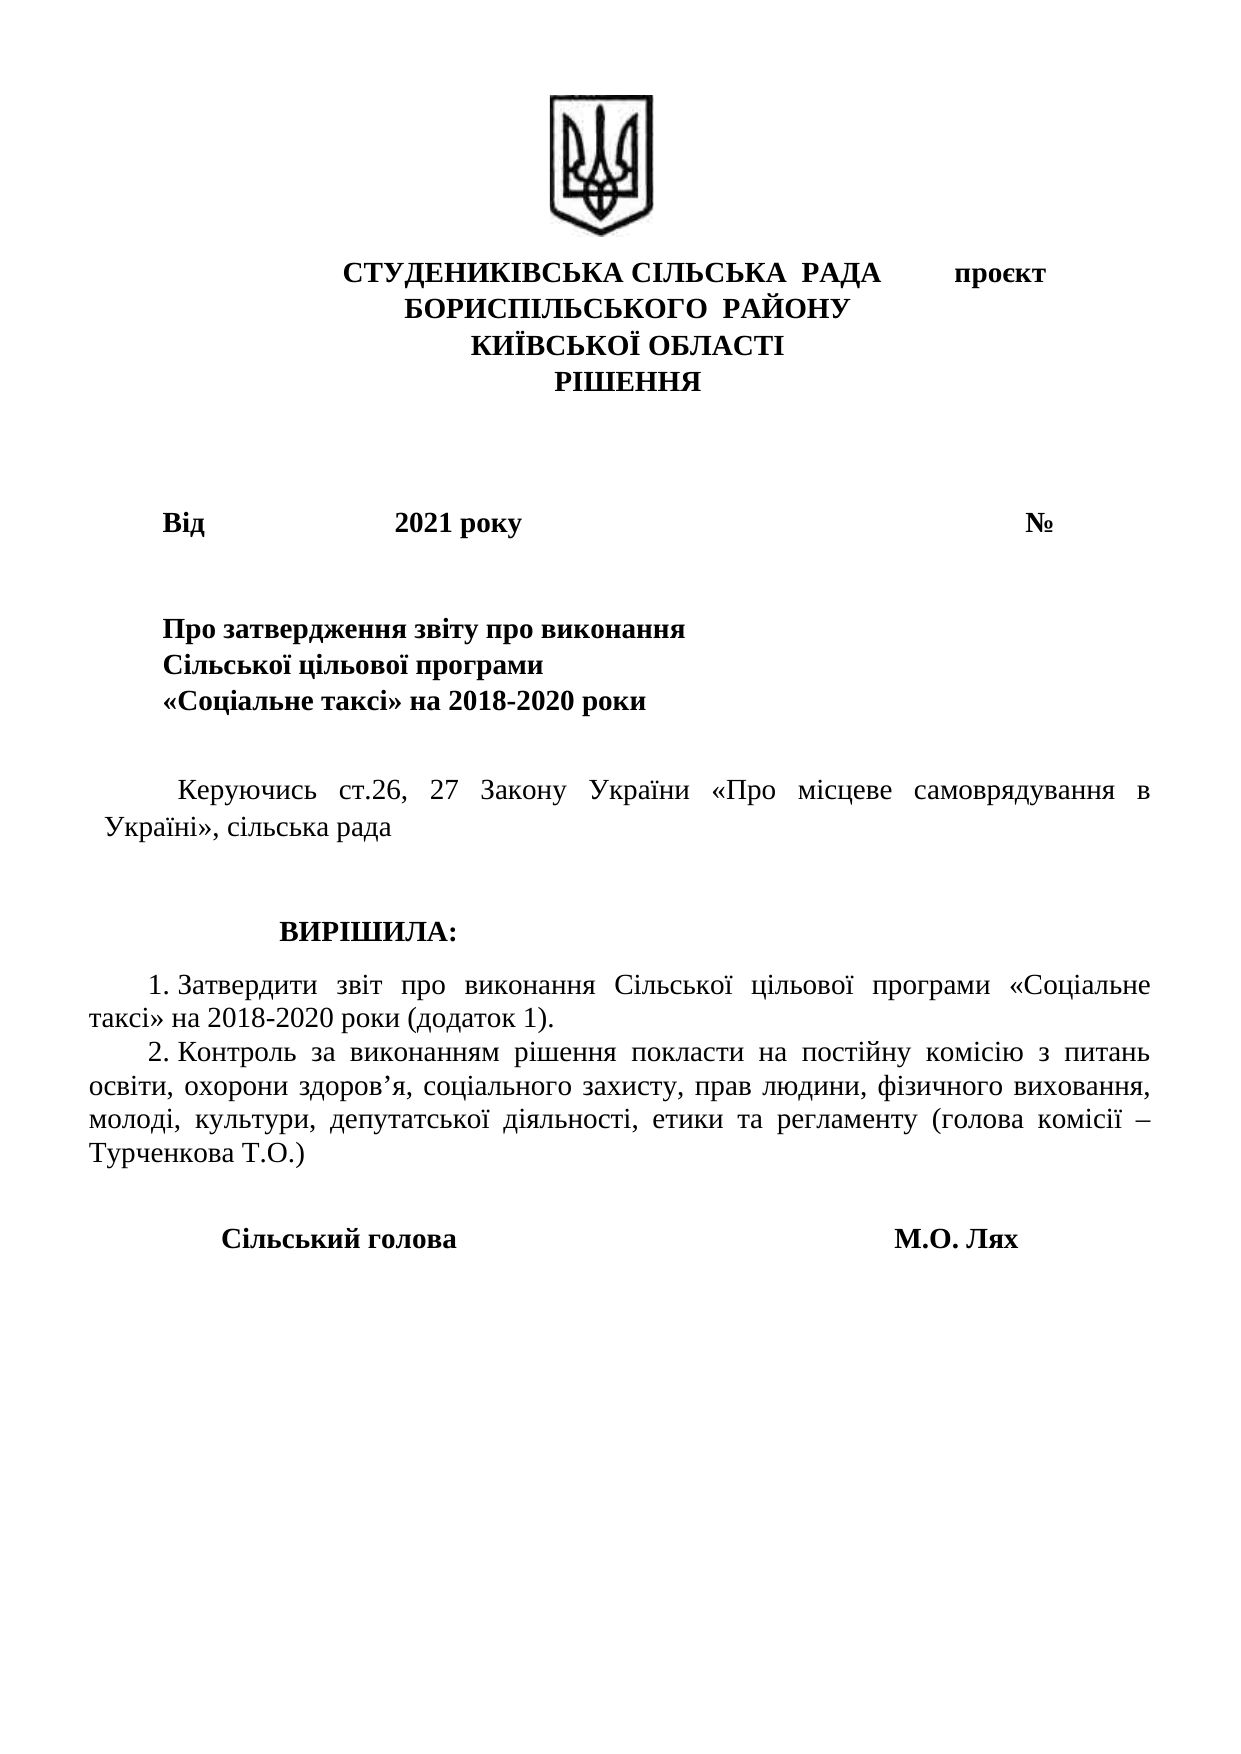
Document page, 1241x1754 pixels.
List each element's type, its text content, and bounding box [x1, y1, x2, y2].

text КИЇВСЬКОЇ ОБЛАСТІ [103, 328, 1152, 361]
text «Соціальне таксі» на 2018-2020 роки [103, 683, 1152, 717]
text СТУДЕНИКІВСЬКА СІЛЬСЬКА РАДА проєкт [103, 255, 1152, 289]
text Від 2021 року № [103, 506, 1152, 539]
text ВИРІШИЛА: [103, 914, 1152, 948]
text БОРИСПІЛЬСЬКОГО РАЙОНУ [103, 292, 1152, 325]
text РІШЕННЯ [103, 364, 1152, 397]
text Сільської цільової програми [103, 647, 1152, 681]
text Про затвердження звіту про виконання [103, 611, 1152, 645]
list Затвердити звіт про виконання Сільської цільової програми «Соціальне таксі» на 2018-2020 роки (додаток 1). [89, 967, 1152, 1034]
picture [549, 95, 654, 237]
text Керуючись ст.26, 27 Закону України «Про місцеве самоврядування в Україні», сільська рада [103, 772, 1152, 842]
text Сільський голова М.О. Лях [103, 1221, 1152, 1255]
list Контроль за виконанням рішення покласти на постійну комісію з питань освіти, охорони здоров’я, соціального захисту, прав людини, фізичного виховання, молоді, культури, депутатської діяльності, етики та регламенту (голова комісії – Турченкова Т.О.) [89, 1034, 1152, 1168]
